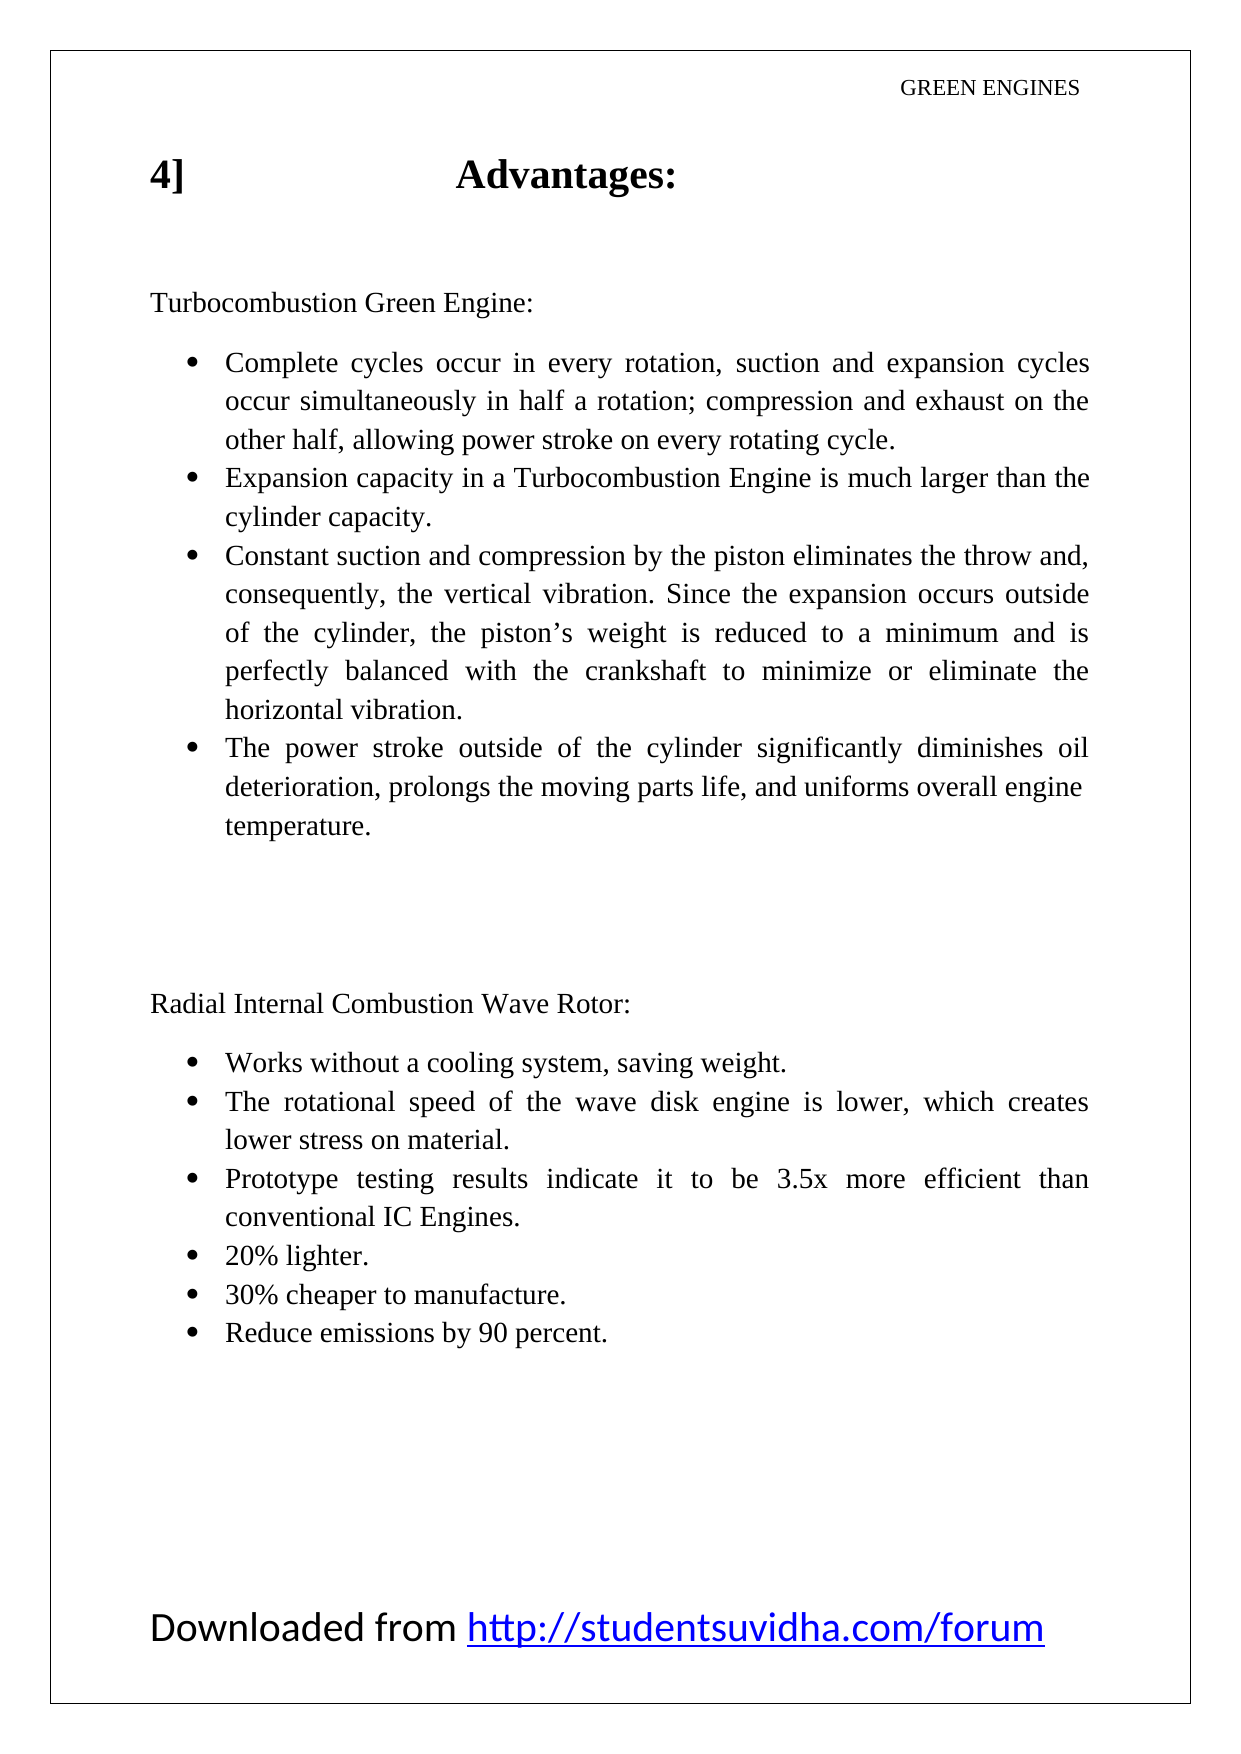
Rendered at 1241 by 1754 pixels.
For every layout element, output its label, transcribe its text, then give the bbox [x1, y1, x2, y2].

list temperature. [225, 808, 1090, 841]
text 4] Advantages: [150, 150, 1090, 198]
text Turbocombustion Green Engine: [150, 285, 1090, 319]
list Reduce emissions by 90 percent. [187, 1315, 1090, 1349]
list 30% cheaper to manufacture. [187, 1277, 1090, 1310]
list Complete cycles occur in every rotation, suction and expansion cycles occur simultaneously in half a rotation; compression and exhaust on the other half, allowing power stroke on every rotating cycle. [187, 345, 1090, 455]
list Works without a cooling system, saving weight. [187, 1045, 1090, 1079]
list Constant suction and compression by the piston eliminates the throw and, consequently, the vertical vibration. Since the expansion occurs outside of the cylinder, the piston’s weight is reduced to a minimum and is perfectly balanced with the crankshaft to minimize or eliminate the horizontal vibration. [187, 538, 1090, 725]
list Expansion capacity in a Turbocombustion Engine is much larger than the cylinder capacity. [187, 460, 1090, 533]
list The power stroke outside of the cylinder significantly diminishes oil deterioration, prolongs the moving parts life, and uniforms overall engine [187, 730, 1090, 803]
list 20% lighter. [187, 1238, 1090, 1272]
list The rotational speed of the wave disk engine is lower, which creates lower stress on material. [187, 1084, 1090, 1156]
text Radial Internal Combustion Wave Rotor: [150, 986, 1090, 1019]
list Prototype testing results indicate it to be 3.5x more efficient than conventional IC Engines. [187, 1161, 1090, 1233]
